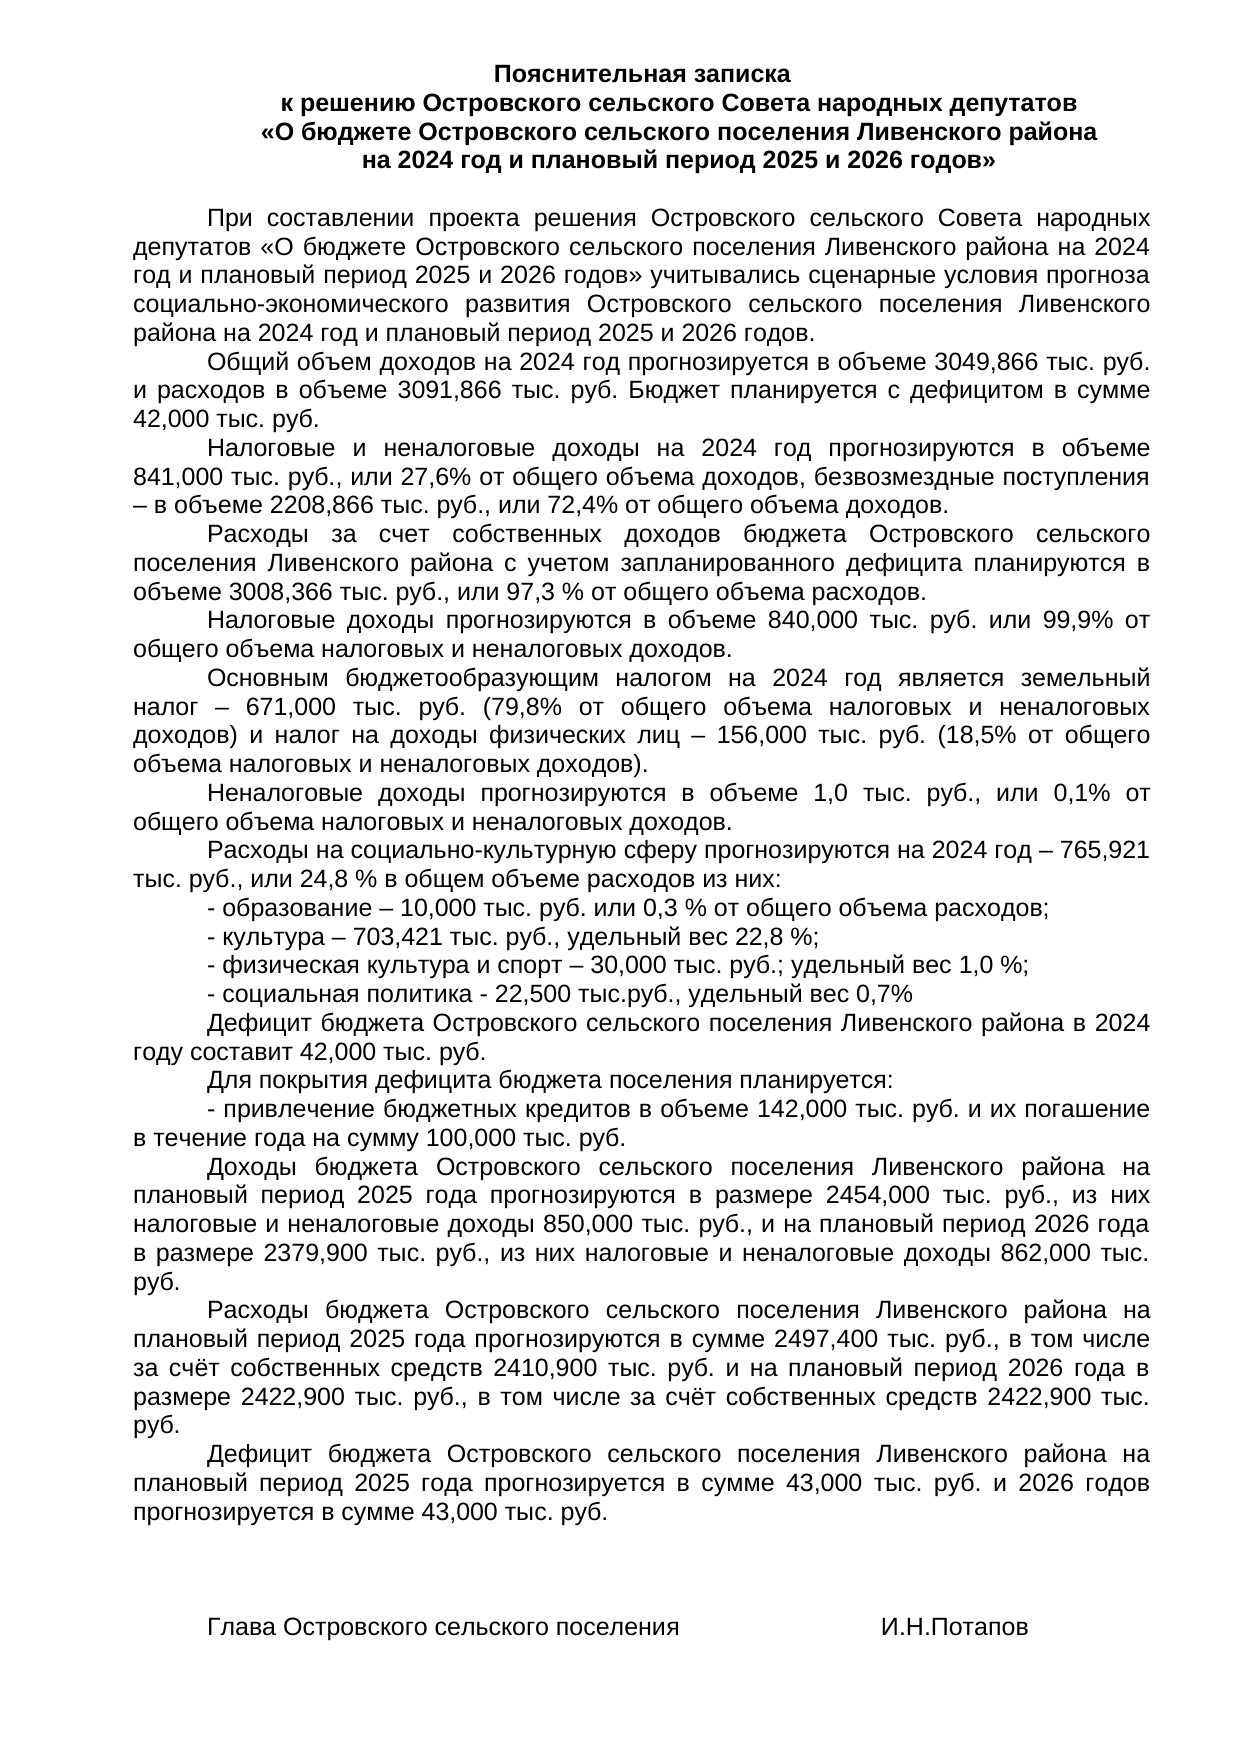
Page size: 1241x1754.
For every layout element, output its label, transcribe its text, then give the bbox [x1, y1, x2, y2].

text Основным бюджетообразующим налогом на 2024 год является земельный налог – 671,000 тыс. руб. (79,8% от общего объема налоговых и неналоговых доходов) и налог на доходы физических лиц – 156,000 тыс. руб. (18,5% от общего объема налоговых и неналоговых доходов). [133, 663, 1152, 778]
text Расходы бюджета Островского сельского поселения Ливенского района на плановый период 2025 года прогнозируются в сумме 2497,400 тыс. руб., в том числе за счёт собственных средств 2410,900 тыс. руб. и на плановый период 2026 года в размере 2422,900 тыс. руб., в том числе за счёт собственных средств 2422,900 тыс. руб. [133, 1295, 1152, 1439]
text Налоговые и неналоговые доходы на 2024 год прогнозируются в объеме 841,000 тыс. руб., или 27,6% от общего объема доходов, безвозмездные поступления – в объеме 2208,866 тыс. руб., или 72,4% от общего объема доходов. [133, 433, 1152, 519]
text - привлечение бюджетных кредитов в объеме 142,000 тыс. руб. и их погашение в течение года на сумму 100,000 тыс. руб. [133, 1094, 1152, 1152]
text - социальная политика - 22,500 тыс.руб., удельный вес 0,7% [133, 979, 1152, 1008]
text Доходы бюджета Островского сельского поселения Ливенского района на плановый период 2025 года прогнозируются в размере 2454,000 тыс. руб., из них налоговые и неналоговые доходы 850,000 тыс. руб., и на плановый период 2026 года в размере 2379,900 тыс. руб., из них налоговые и неналоговые доходы 862,000 тыс. руб. [133, 1152, 1152, 1295]
text Для покрытия дефицита бюджета поселения планируется: [133, 1065, 1152, 1094]
text Общий объем доходов на 2024 год прогнозируется в объеме 3049,866 тыс. руб. и расходов в объеме 3091,866 тыс. руб. Бюджет планируется с дефицитом в сумме 42,000 тыс. руб. [133, 347, 1152, 433]
text - культура – 703,421 тыс. руб., удельный вес 22,8 %; [133, 922, 1152, 950]
text Глава Островского сельского поселения И.Н.Потапов [133, 1612, 1152, 1640]
text - образование – 10,000 тыс. руб. или 0,3 % от общего объема расходов; [133, 893, 1152, 922]
text Расходы на социально-культурную сферу прогнозируются на 2024 год – 765,921 тыс. руб., или 24,8 % в общем объеме расходов из них: [133, 835, 1152, 893]
text Налоговые доходы прогнозируются в объеме 840,000 тыс. руб. или 99,9% от общего объема налоговых и неналоговых доходов. [133, 605, 1152, 663]
text на 2024 год и плановый период 2025 и 2026 годов» [133, 145, 1152, 174]
text Дефицит бюджета Островского сельского поселения Ливенского района на плановый период 2025 года прогнозируется в сумме 43,000 тыс. руб. и 2026 годов прогнозируется в сумме 43,000 тыс. руб. [133, 1439, 1152, 1525]
text к решению Островского сельского Совета народных депутатов [133, 88, 1152, 117]
text Дефицит бюджета Островского сельского поселения Ливенского района в 2024 году составит 42,000 тыс. руб. [133, 1008, 1152, 1065]
text - физическая культура и спорт – 30,000 тыс. руб.; удельный вес 1,0 %; [133, 950, 1152, 979]
text «О бюджете Островского сельского поселения Ливенского района [133, 117, 1152, 145]
text При составлении проекта решения Островского сельского Совета народных депутатов «О бюджете Островского сельского поселения Ливенского района на 2024 год и плановый период 2025 и 2026 годов» учитывались сценарные условия прогноза социально-экономического развития Островского сельского поселения Ливенского района на 2024 год и плановый период 2025 и 2026 годов. [133, 203, 1152, 347]
text Неналоговые доходы прогнозируются в объеме 1,0 тыс. руб., или 0,1% от общего объема налоговых и неналоговых доходов. [133, 778, 1152, 835]
text Пояснительная записка [133, 59, 1152, 88]
text Расходы за счет собственных доходов бюджета Островского сельского поселения Ливенского района с учетом запланированного дефицита планируются в объеме 3008,366 тыс. руб., или 97,3 % от общего объема расходов. [133, 519, 1152, 605]
